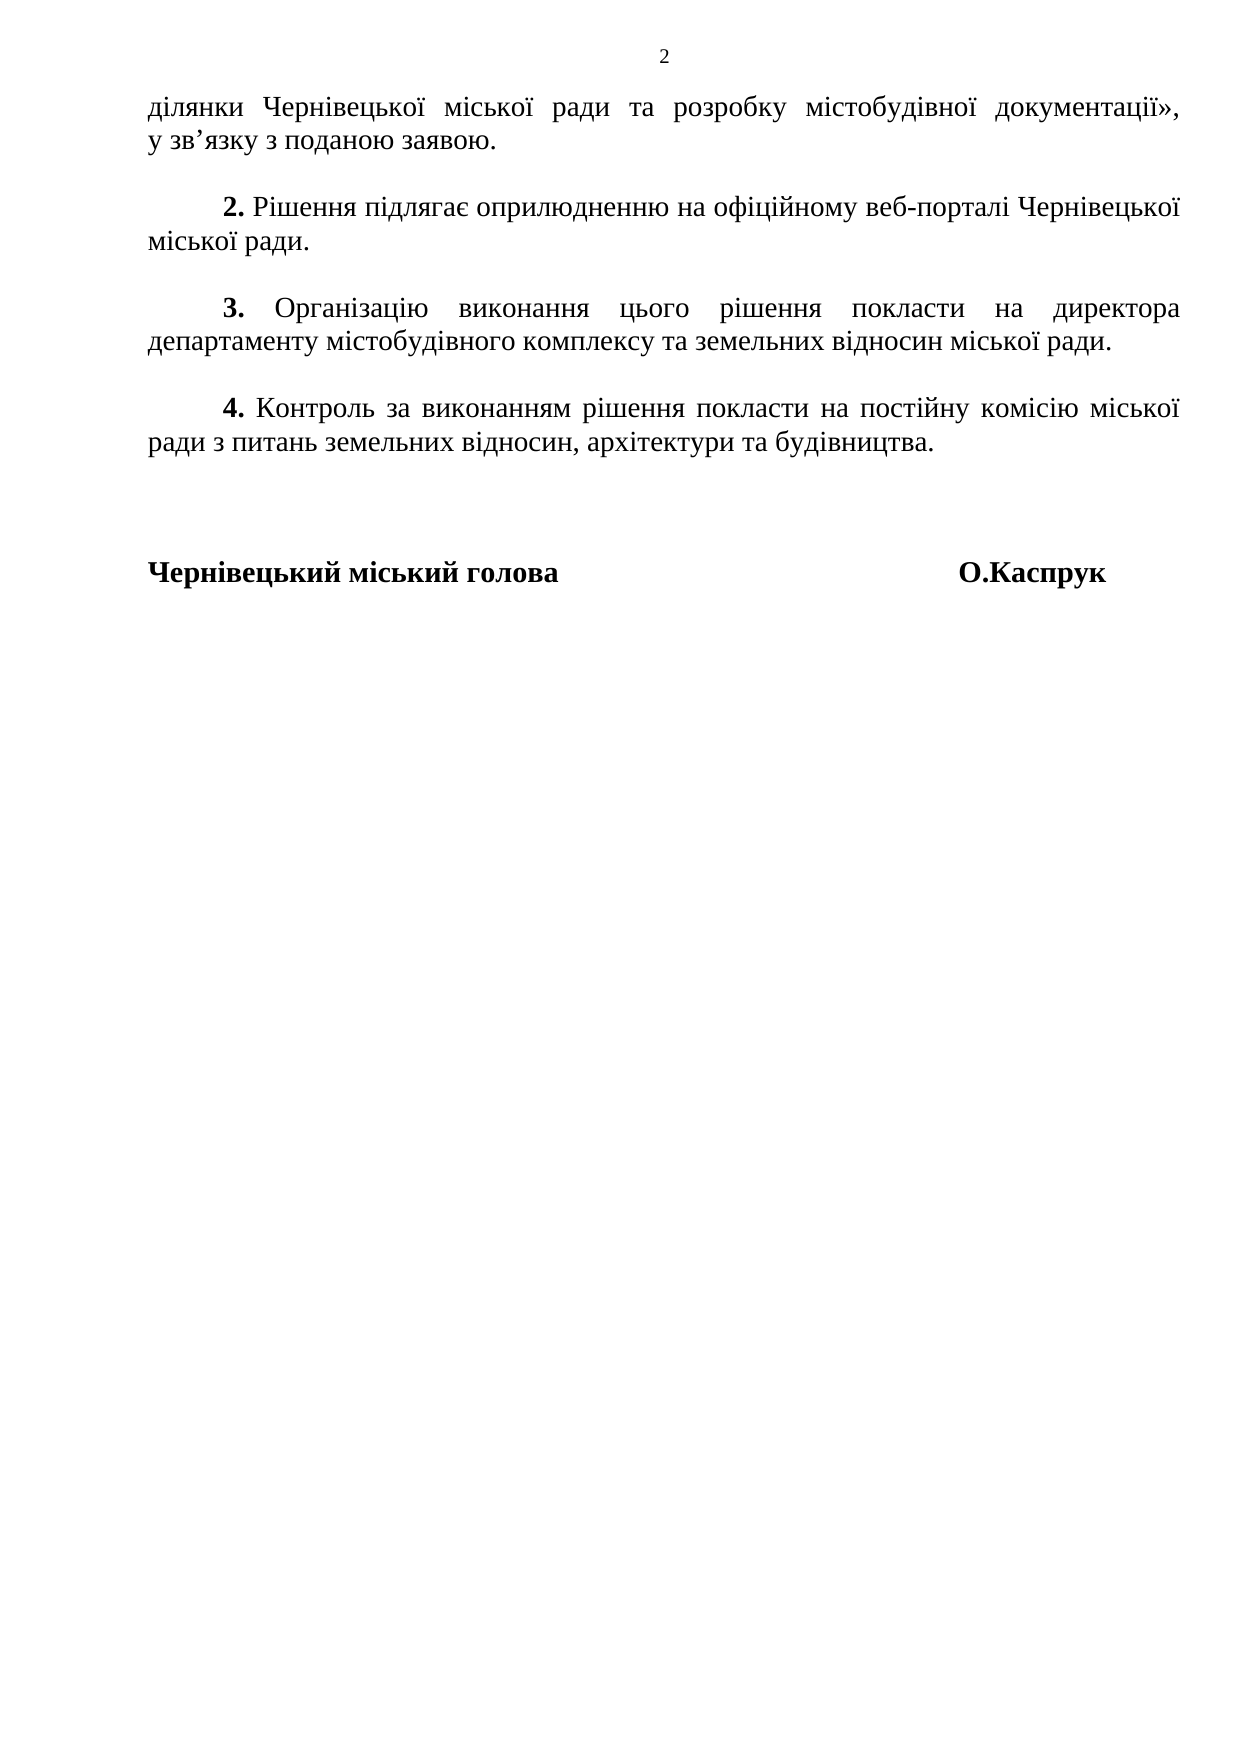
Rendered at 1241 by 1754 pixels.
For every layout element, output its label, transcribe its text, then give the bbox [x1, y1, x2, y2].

text 3. Організацію виконання цього рішення покласти на директора департаменту містобудівного комплексу та земельних відносин міської ради. [148, 290, 1181, 357]
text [148, 89, 1181, 156]
text 2. Рішення підлягає оприлюдненню на офіційному веб-порталі Чернівецької міської ради. [148, 189, 1181, 256]
text Чернівецький міський голова О.Каспрук [148, 554, 1181, 588]
text 4. Контроль за виконанням рішення покласти на постійну комісію міської ради з питань земельних відносин, архітектури та будівництва. [148, 391, 1181, 458]
